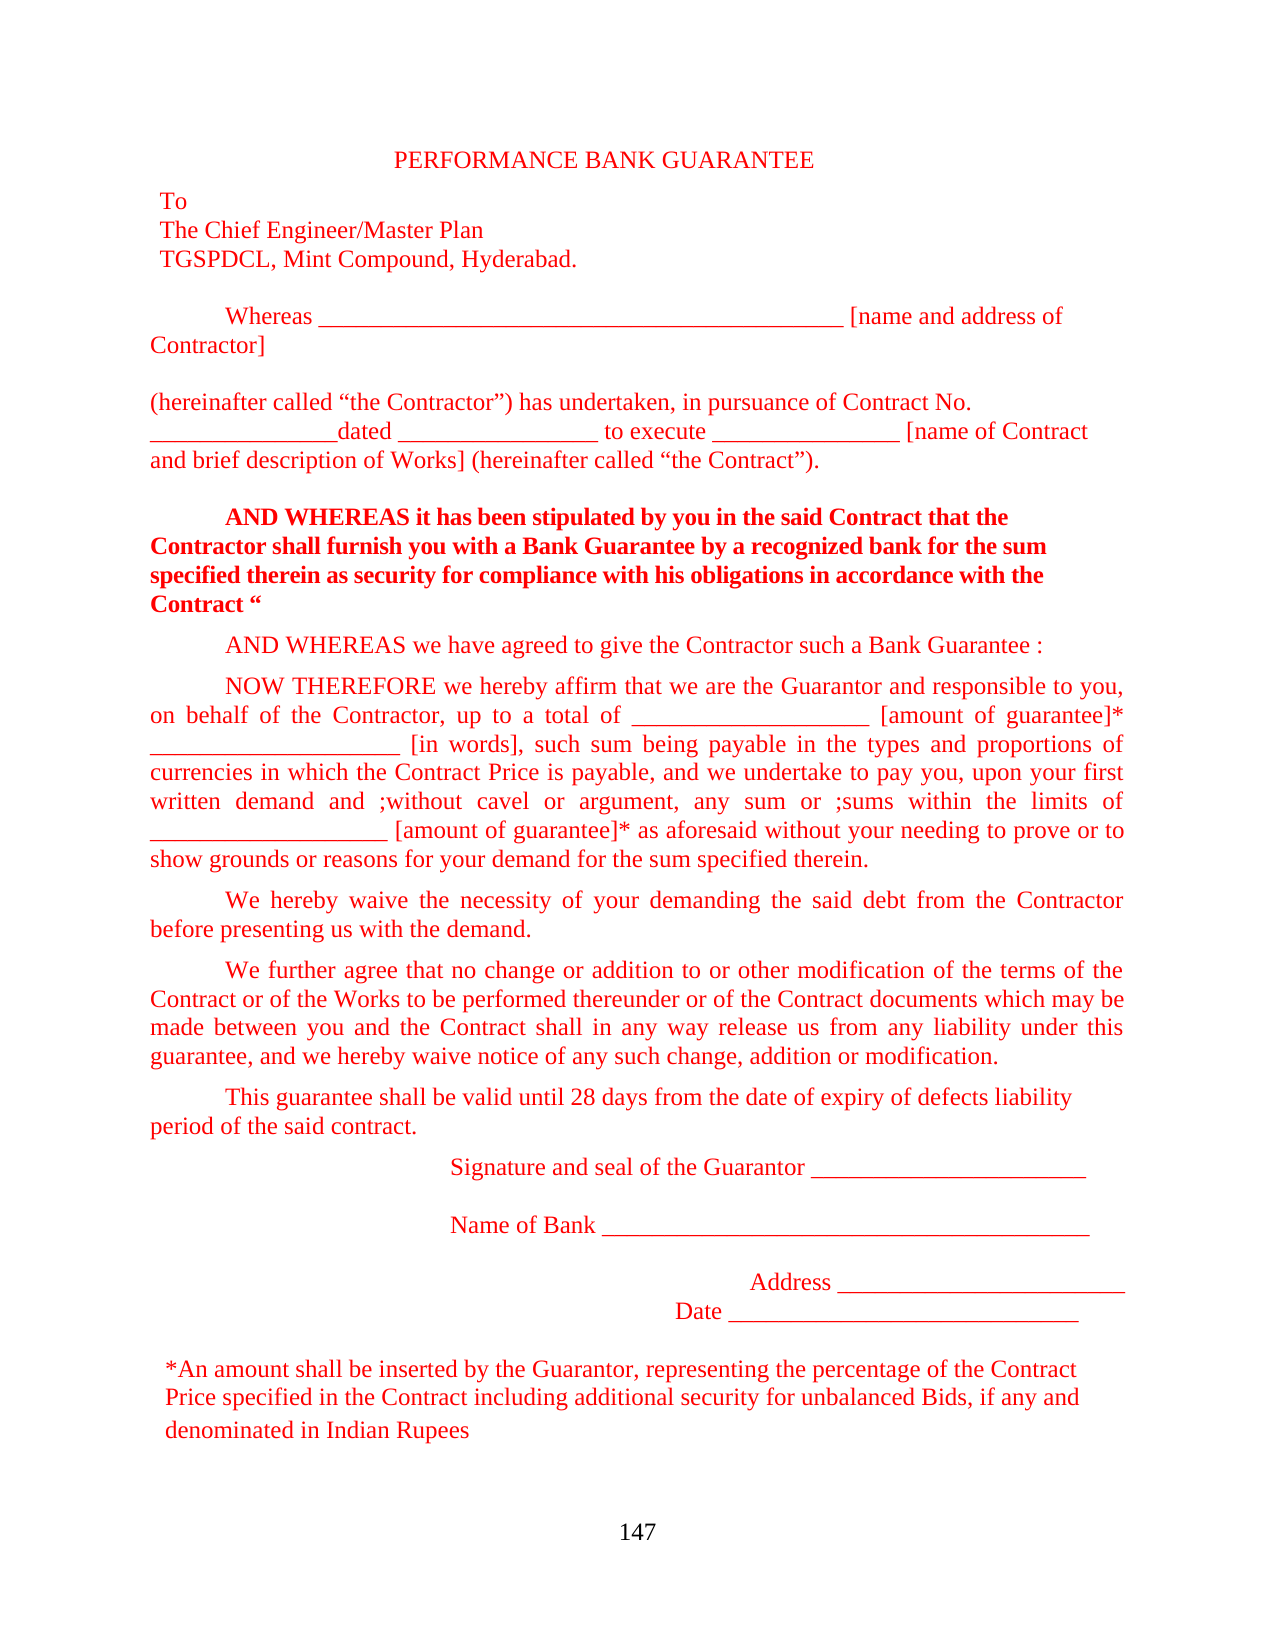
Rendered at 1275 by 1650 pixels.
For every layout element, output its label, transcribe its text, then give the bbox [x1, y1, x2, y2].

text We further agree that no change or addition to or other modification of the terms of the Contract or of the Works to be performed thereunder or of the Contract documents which may be made between you and the Contract shall in any way release us from any liability under this guarantee, and we hereby waive notice of any such change, addition or modification. [150, 955, 1125, 1070]
text We hereby waive the necessity of your demanding the said debt from the Contractor before presenting us with the demand. [150, 885, 1125, 942]
text NOW THEREFORE we hereby affirm that we are the Guarantor and responsible to you, on behalf of the Contractor, up to a total of ___________________ [amount of guarantee]* ____________________ [in words], such sum being payable in the types and proportions of currencies in which the Contract Price is payable, and we undertake to pay you, upon your first written demand and ;without cavel or argument, any sum or ;sums within the limits of ___________________ [amount of guarantee]* as aforesaid without your needing to prove or to show grounds or reasons for your demand for the sum specified therein. [150, 671, 1125, 872]
text PERFORMANCE BANK GUARANTEE [225, 145, 1125, 174]
text The Chief Engineer/Master Plan [159, 215, 1125, 244]
text AND WHEREAS we have agreed to give the Contractor such a Bank Guarantee : [150, 630, 1125, 659]
text Whereas __________________________________________ [name and address of Contractor] [150, 301, 1125, 359]
text Address _______________________ [150, 1267, 1125, 1296]
text To [159, 186, 1125, 215]
text *An amount shall be inserted by the Guarantor, representing the percentage of the Contract Price specified in the Contract including additional security for unbalanced Bids, if any and denominated in Indian Rupees [165, 1354, 1125, 1445]
text Date ____________________________ [150, 1296, 1125, 1325]
text TGSPDCL, Mint Compound, Hyderabad. [159, 244, 1125, 272]
text Name of Bank _______________________________________ [150, 1210, 1125, 1239]
text Signature and seal of the Guarantor ______________________ [150, 1152, 1125, 1181]
text AND WHEREAS it has been stipulated by you in the said Contract that the Contractor shall furnish you with a Bank Guarantee by a recognized bank for the sum specified therein as security for compliance with his obligations in accordance with the Contract “ [150, 502, 1125, 617]
text (hereinafter called “the Contractor”) has undertaken, in pursuance of Contract No. _______________dated ________________ to execute _______________ [name of Contract and brief description of Works] (hereinafter called “the Contract”). [150, 387, 1125, 474]
text This guarantee shall be valid until 28 days from the date of expiry of defects liability period of the said contract. [150, 1082, 1125, 1140]
